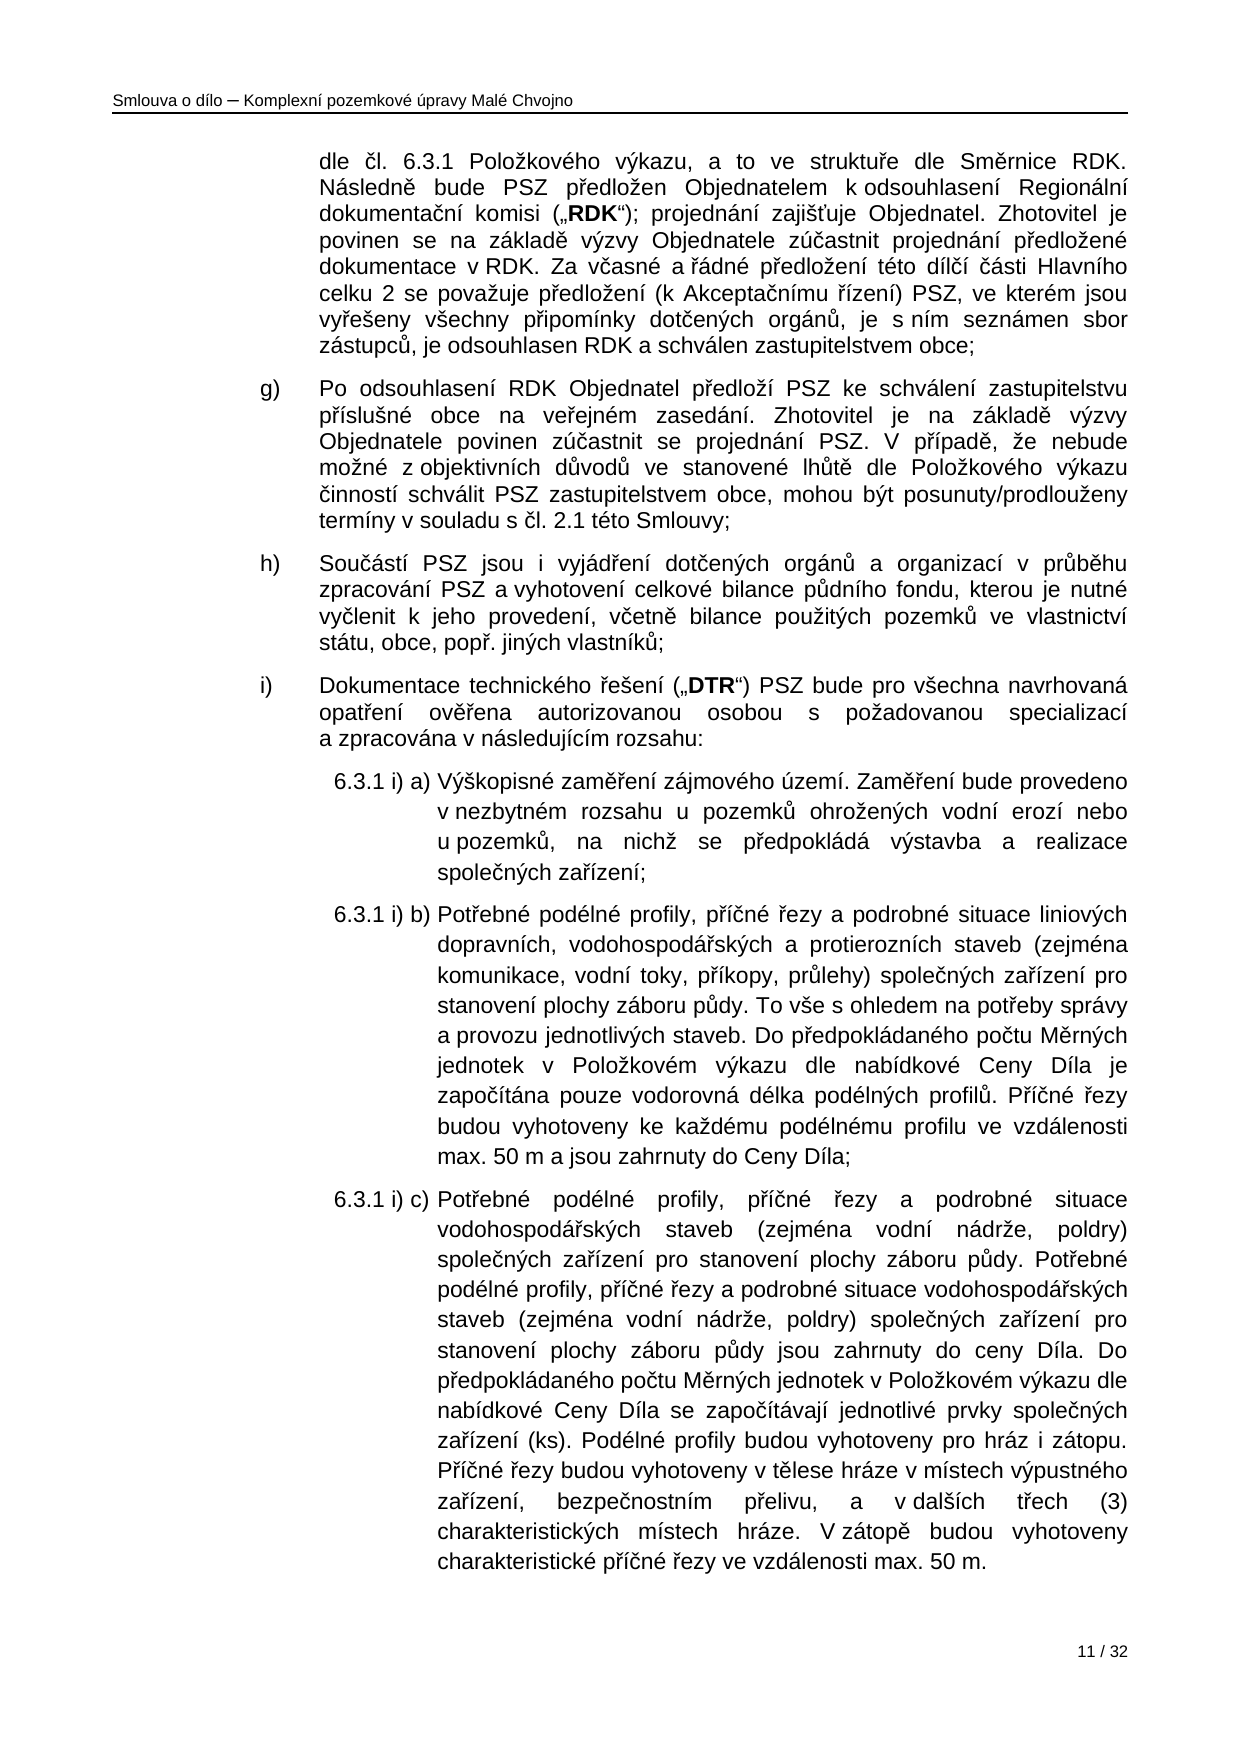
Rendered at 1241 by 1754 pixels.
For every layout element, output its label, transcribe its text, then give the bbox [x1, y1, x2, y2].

list Výškopisné zaměření zájmového území. Zaměření bude provedeno v nezbytném rozsahu u pozemků ohrožených vodní erozí nebo u pozemků, na nichž se předpokládá výstavba a realizace společných zařízení; [334, 768, 1128, 885]
list Potřebné podélné profily, příčné řezy a podrobné situace vodohospodářských staveb (zejména vodní nádrže, poldry) společných zařízení pro stanovení plochy záboru půdy. Potřebné podélné profily, příčné řezy a podrobné situace vodohospodářských staveb (zejména vodní nádrže, poldry) společných zařízení pro stanovení plochy záboru půdy jsou zahrnuty do ceny Díla. Do předpokládaného počtu Měrných jednotek v Položkovém výkazu dle nabídkové Ceny Díla se započítávají jednotlivé prvky společných zařízení (ks). Podélné profily budou vyhotoveny pro hráz i zátopu. Příčné řezy budou vyhotoveny v tělese hráze v místech výpustného zařízení, bezpečnostním přelivu, a v dalších třech (3) charakteristických místech hráze. V zátopě budou vyhotoveny charakteristické příčné řezy ve vzdálenosti max. 50 m. [334, 1186, 1128, 1574]
list Potřebné podélné profily, příčné řezy a podrobné situace liniových dopravních, vodohospodářských a protierozních staveb (zejména komunikace, vodní toky, příkopy, průlehy) společných zařízení pro stanovení plochy záboru půdy. To vše s ohledem na potřeby správy a provozu jednotlivých staveb. Do předpokládaného počtu Měrných jednotek v Položkovém výkazu dle nabídkové Ceny Díla je započítána pouze vodorovná délka podélných profilů. Příčné řezy budou vyhotoveny ke každému podélnému profilu ve vzdálenosti max. 50 m a jsou zahrnuty do Ceny Díla; [334, 901, 1128, 1169]
list Po odsouhlasení RDK Objednatel předloží PSZ ke schválení zastupitelstvu příslušné obce na veřejném zasedání. Zhotovitel je na základě výzvy Objednatele povinen zúčastnit se projednání PSZ. V případě, že nebude možné z objektivních důvodů ve stanovené lhůtě dle Položkového výkazu činností schválit PSZ zastupitelstvem obce, mohou být posunuty/prodlouženy termíny v souladu s čl. 2.1 této Smlouvy; [260, 375, 1128, 533]
list Součástí PSZ jsou i vyjádření dotčených orgánů a organizací v průběhu zpracování PSZ a vyhotovení celkové bilance půdního fondu, kterou je nutné vyčlenit k jeho provedení, včetně bilance použitých pozemků ve vlastnictví státu, obce, popř. jiných vlastníků; [260, 550, 1128, 655]
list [260, 148, 1128, 358]
list Dokumentace technického řešení („DTR“) PSZ bude pro všechna navrhovaná opatření ověřena autorizovanou osobou s požadovanou specializací a zpracována v následujícím rozsahu: [260, 672, 1128, 751]
